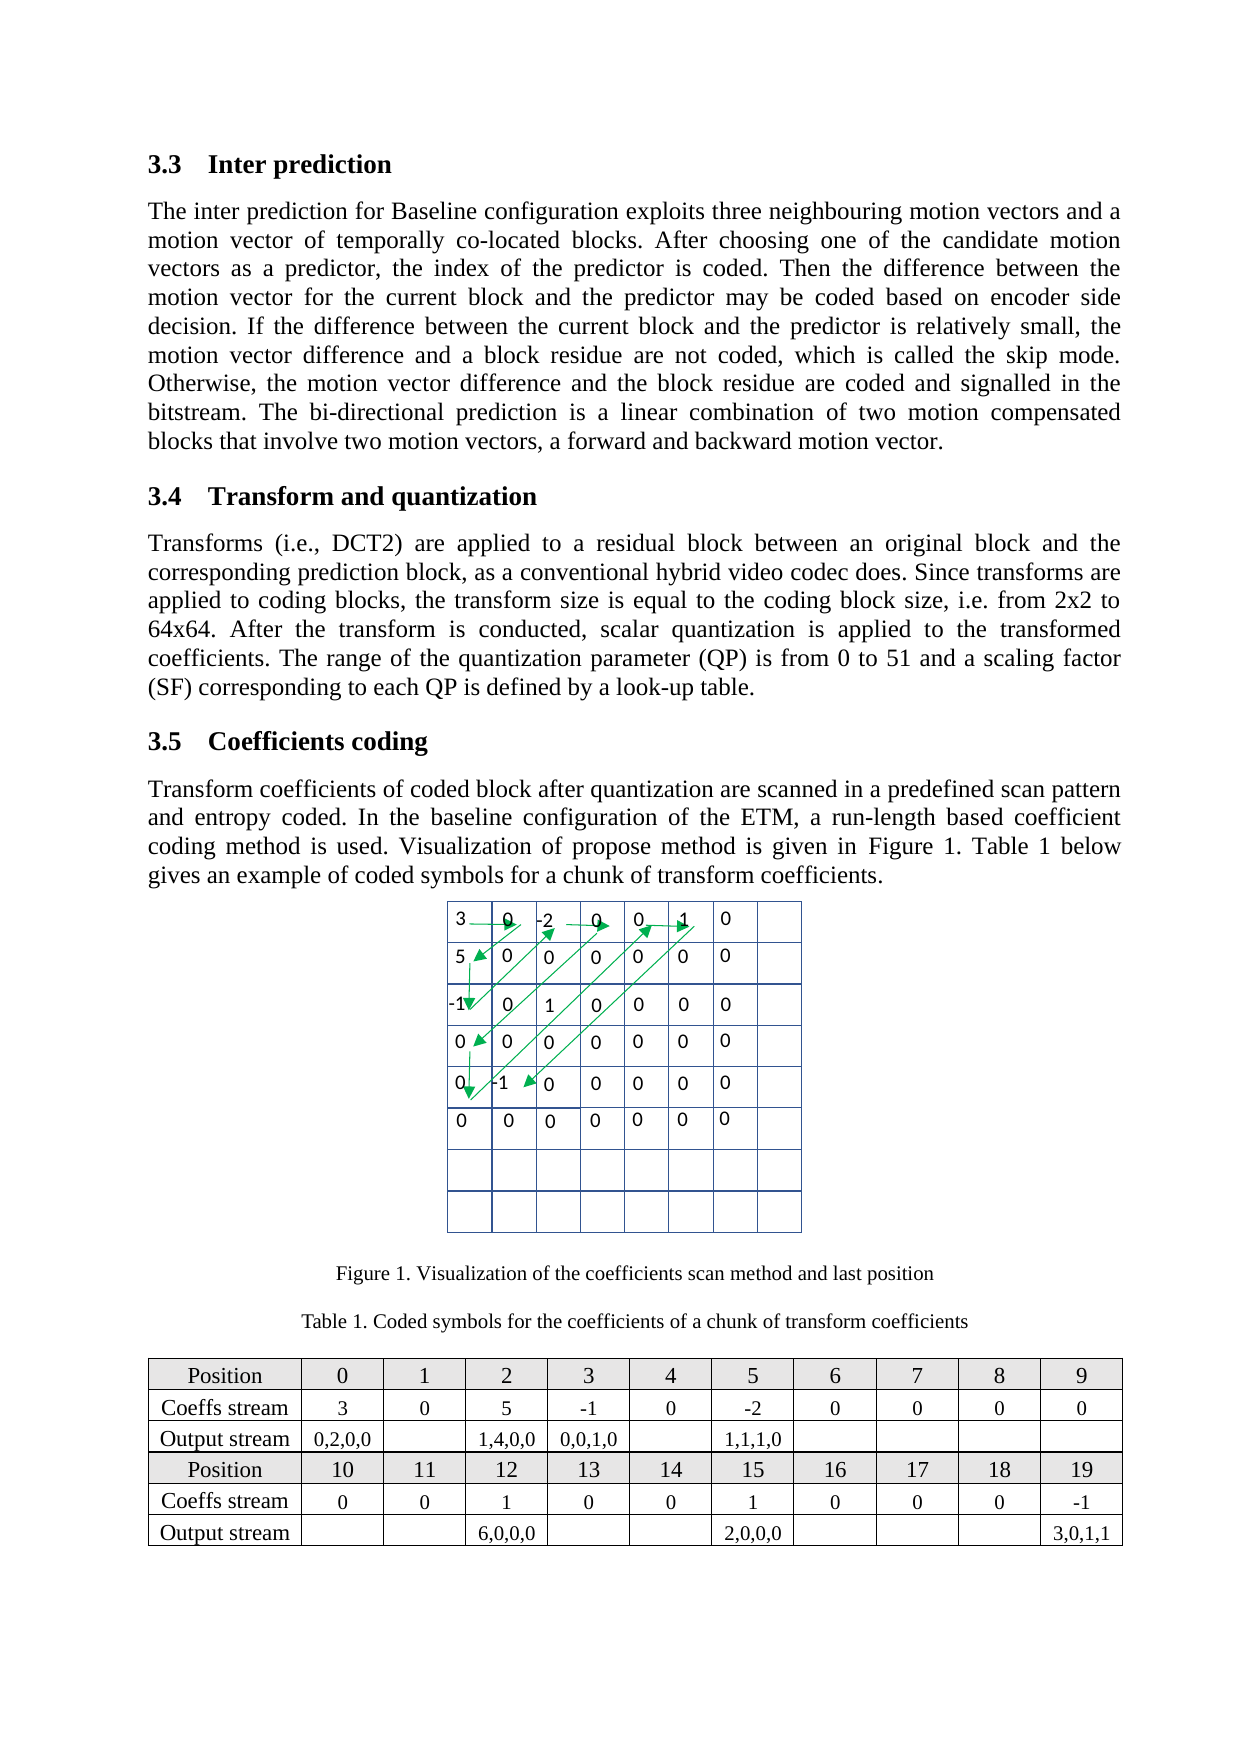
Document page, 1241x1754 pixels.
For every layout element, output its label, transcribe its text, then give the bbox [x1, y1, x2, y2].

table_cell [1041, 1421, 1122, 1451]
table_cell 0 [877, 1390, 958, 1420]
table_cell 0 [959, 1390, 1040, 1420]
table_cell 0,0,1,0 [548, 1421, 629, 1451]
table_cell Position [149, 1453, 301, 1483]
table_cell 10 [302, 1453, 383, 1483]
table_cell 14 [630, 1453, 711, 1483]
table_cell 18 [959, 1453, 1040, 1483]
table_cell [384, 1421, 465, 1451]
table_header 4 [630, 1359, 711, 1389]
table_cell 0 [1041, 1390, 1122, 1420]
table_header 0 [302, 1359, 383, 1389]
table_header 2 [466, 1359, 547, 1389]
table_header 1 [384, 1359, 465, 1389]
table_cell 1,1,1,0 [712, 1421, 793, 1451]
text Table 1. Coded symbols for the coefficients of a chunk of transform coefficients [148, 1309, 1122, 1333]
table_cell [877, 1515, 958, 1545]
table_cell 0 [877, 1484, 958, 1514]
table_cell -1 [548, 1390, 629, 1420]
table_cell 0 [794, 1390, 876, 1420]
table_cell [959, 1421, 1040, 1451]
table_cell 0 [959, 1484, 1040, 1514]
table_cell 6,0,0,0 [466, 1515, 547, 1545]
table_cell 0 [794, 1484, 876, 1514]
table_cell 0 [630, 1390, 711, 1420]
table_cell [877, 1421, 958, 1451]
table_cell 0,2,0,0 [302, 1421, 383, 1451]
table_cell [548, 1515, 629, 1545]
table_cell Output stream [149, 1421, 301, 1451]
table_header 7 [877, 1359, 958, 1389]
table_cell 15 [712, 1453, 793, 1483]
table_cell 11 [384, 1453, 465, 1483]
table_cell 0 [548, 1484, 629, 1514]
table_header 6 [794, 1359, 876, 1389]
subtitle Transform and quantization [148, 480, 1122, 511]
table_cell -1 [1041, 1484, 1122, 1514]
table_cell [302, 1515, 383, 1545]
subtitle Inter prediction [148, 148, 1122, 179]
table_cell [794, 1421, 876, 1451]
table_cell 3 [302, 1390, 383, 1420]
table_cell 0 [630, 1484, 711, 1514]
table_cell 1,4,0,0 [466, 1421, 547, 1451]
table_cell [630, 1421, 711, 1451]
text Transforms (i.e., DCT2) are applied to a residual block between an original block and the corresponding prediction block, as a conventional hybrid video codec does. Since transforms are applied to coding blocks, the transform size is equal to the coding block size, i.e. from 2x2 to 64x64. After the transform is conducted, scalar quantization is applied to the transformed coefficients. The range of the quantization parameter (QP) is from 0 to 51 and a scaling factor (SF) corresponding to each QP is defined by a look-up table. [148, 528, 1122, 700]
table_cell 5 [466, 1390, 547, 1420]
table_cell Coeffs stream [149, 1390, 301, 1420]
table_cell 0 [384, 1484, 465, 1514]
table_header 3 [548, 1359, 629, 1389]
table_cell [384, 1515, 465, 1545]
table_cell -2 [712, 1390, 793, 1420]
table_cell 17 [877, 1453, 958, 1483]
table_cell Coeffs stream [149, 1484, 301, 1514]
table_cell 12 [466, 1453, 547, 1483]
table_cell [794, 1515, 876, 1545]
text The inter prediction for Baseline configuration exploits three neighbouring motion vectors and a motion vector of temporally co-located blocks. After choosing one of the candidate motion vectors as a predictor, the index of the predictor is coded. Then the difference between the motion vector for the current block and the predictor may be coded based on encoder side decision. If the difference between the current block and the predictor is relatively small, the motion vector difference and a block residue are not coded, which is called the skip mode. Otherwise, the motion vector difference and the block residue are coded and signalled in the bitstream. The bi-directional prediction is a linear combination of two motion compensated blocks that involve two motion vectors, a forward and backward motion vector. [148, 196, 1122, 455]
table_cell 1 [712, 1484, 793, 1514]
table_cell 16 [794, 1453, 876, 1483]
text Transform coefficients of coded block after quantization are scanned in a predefined scan pattern and entropy coded. In the baseline configuration of the ETM, a run-length based coefficient coding method is used. Visualization of propose method is given in Figure 1. Table 1 below gives an example of coded symbols for a chunk of transform coefficients. [148, 774, 1122, 889]
table_cell 2,0,0,0 [712, 1515, 793, 1545]
table_cell 0 [302, 1484, 383, 1514]
table_cell 3,0,1,1 [1041, 1515, 1122, 1545]
table_header 5 [712, 1359, 793, 1389]
table_header 8 [959, 1359, 1040, 1389]
table_cell 19 [1041, 1453, 1122, 1483]
table_header Position [149, 1359, 301, 1389]
table_cell 1 [466, 1484, 547, 1514]
table_cell [630, 1515, 711, 1545]
subtitle Coefficients coding [148, 725, 1122, 757]
table_cell 13 [548, 1453, 629, 1483]
table_cell Output stream [149, 1515, 301, 1545]
table_cell [959, 1515, 1040, 1545]
table_header 9 [1041, 1359, 1122, 1389]
text Figure 1. Visualization of the coefficients scan method and last position [148, 1261, 1122, 1285]
table_cell 0 [384, 1390, 465, 1420]
